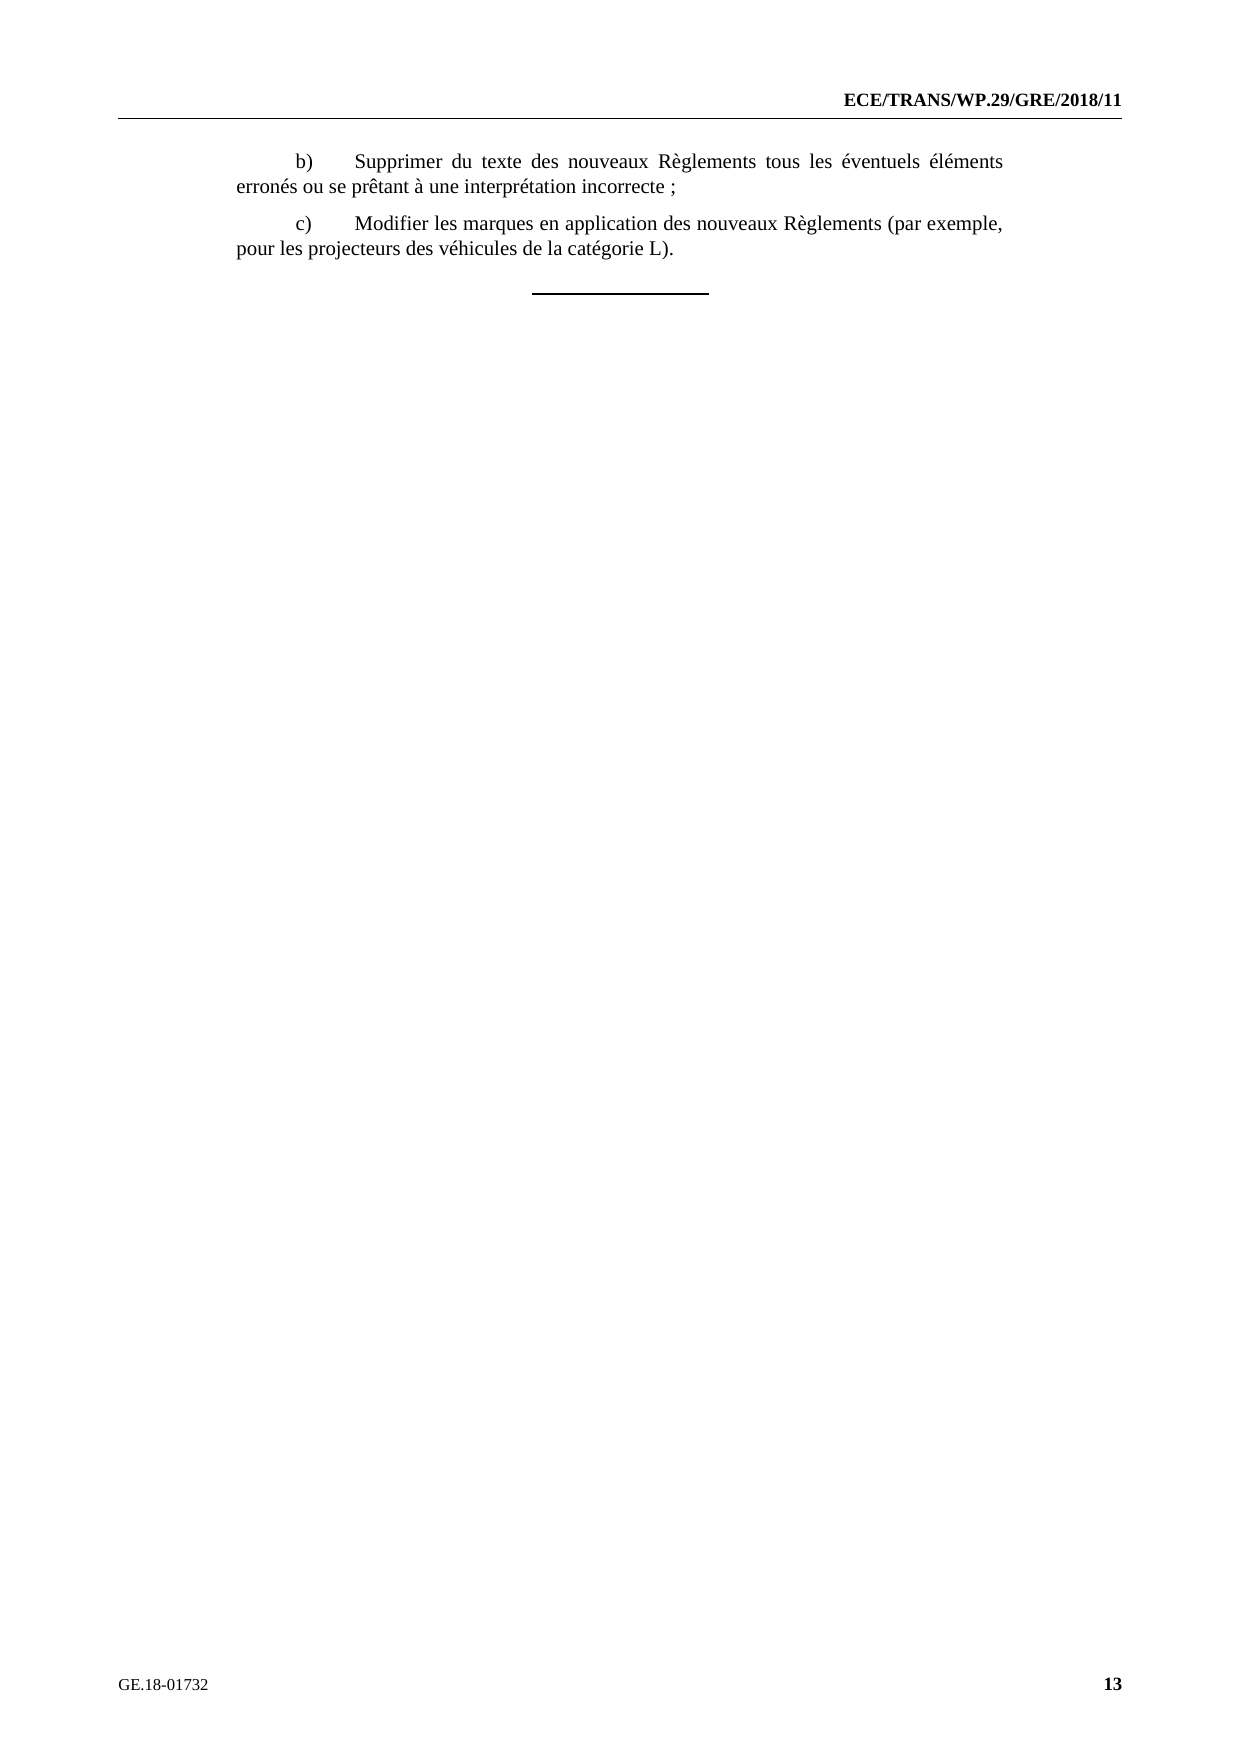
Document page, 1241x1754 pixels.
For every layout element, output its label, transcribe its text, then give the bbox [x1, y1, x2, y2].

text c) Modifier les marques en application des nouveaux Règlements (par exemple, pour les projecteurs des véhicules de la catégorie L). [236, 210, 1004, 260]
text b) Supprimer du texte des nouveaux Règlements tous les éventuels éléments erronés ou se prêtant à une interprétation incorrecte ; [236, 148, 1004, 198]
